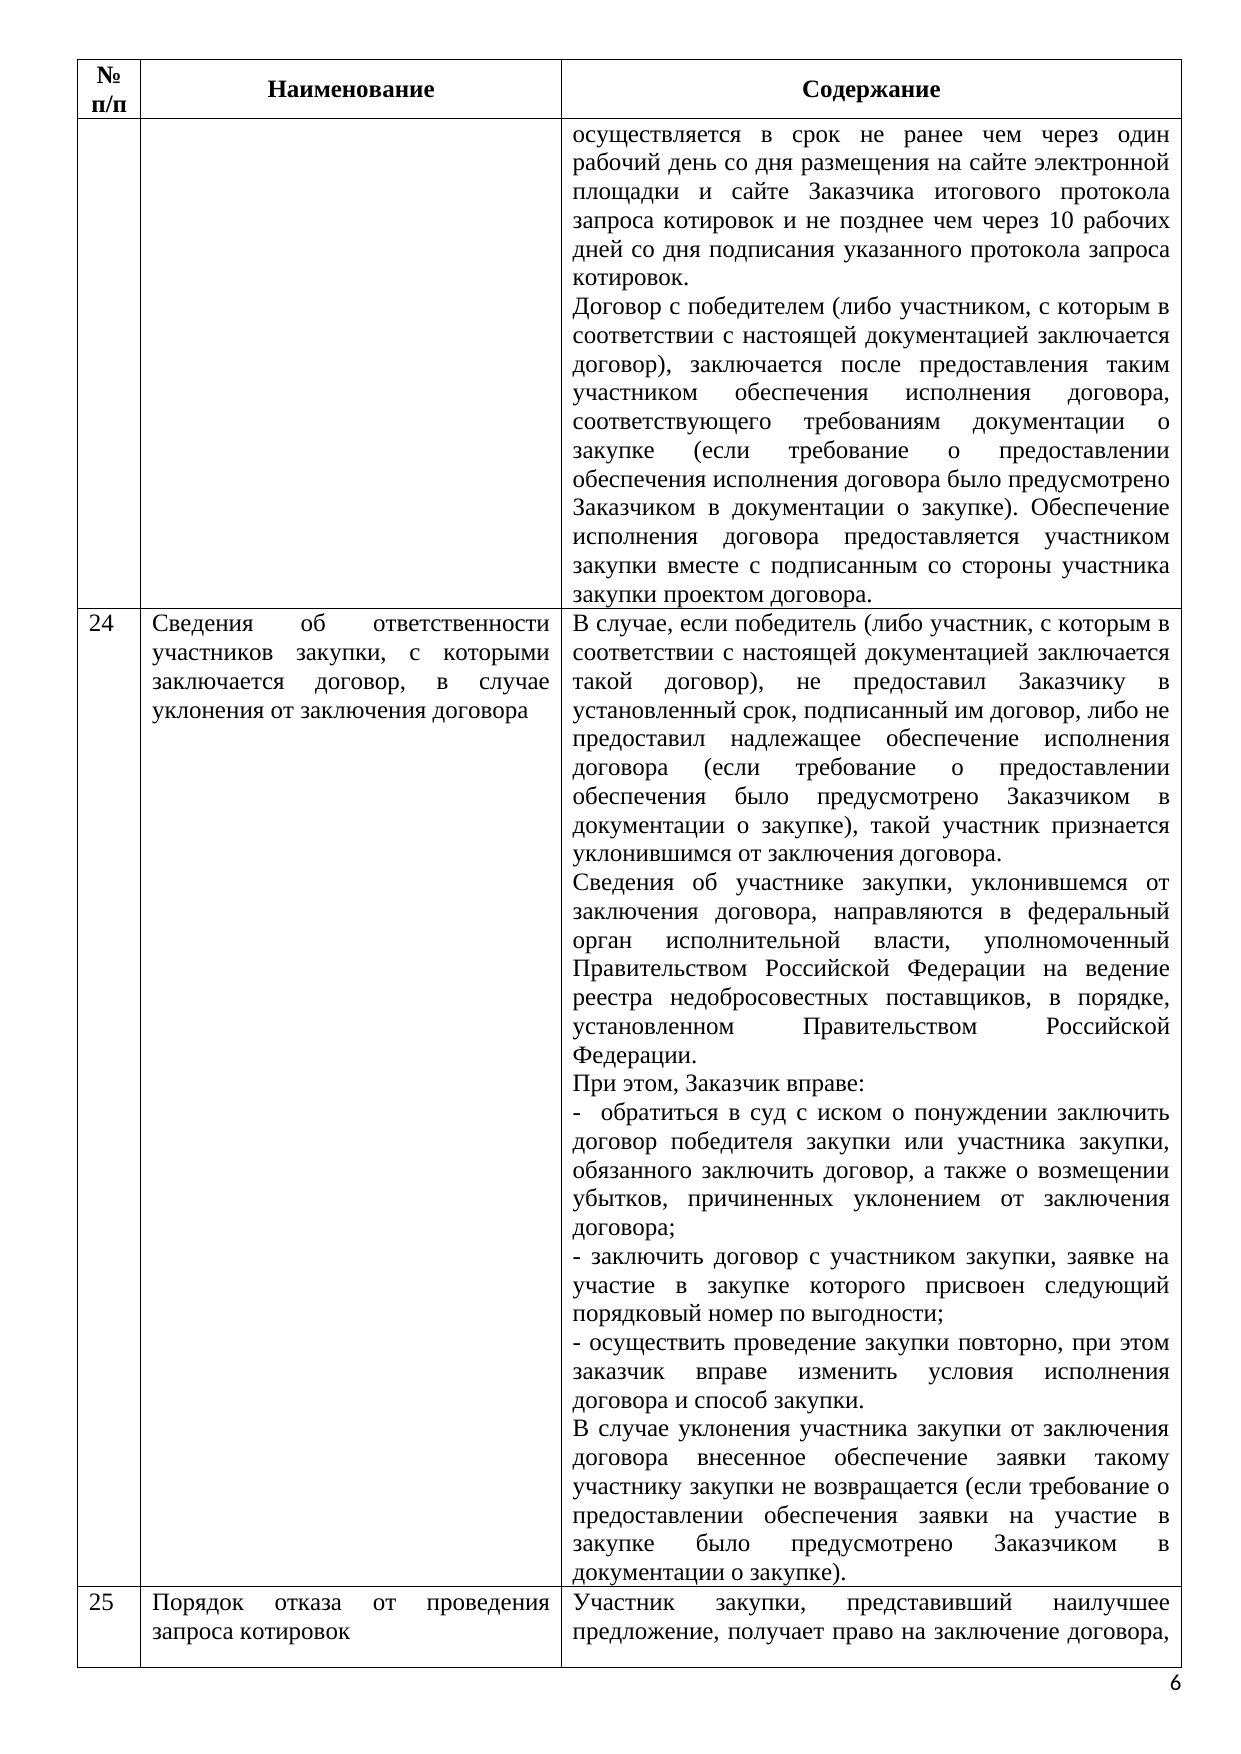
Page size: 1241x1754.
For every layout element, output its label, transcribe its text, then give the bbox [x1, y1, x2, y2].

table_header Наименование [141, 60, 561, 118]
table_cell Сведения об ответственности участников закупки, с которыми заключается договор, в случае уклонения от заключения договора [141, 609, 561, 1586]
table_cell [562, 119, 1181, 607]
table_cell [141, 1587, 561, 1667]
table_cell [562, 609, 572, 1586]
table_cell 24 [78, 609, 140, 1586]
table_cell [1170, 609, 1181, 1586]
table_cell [141, 119, 561, 607]
table_cell 23 [78, 119, 140, 607]
table_cell 25 [78, 1587, 140, 1667]
table_header Содержание [562, 60, 1181, 118]
